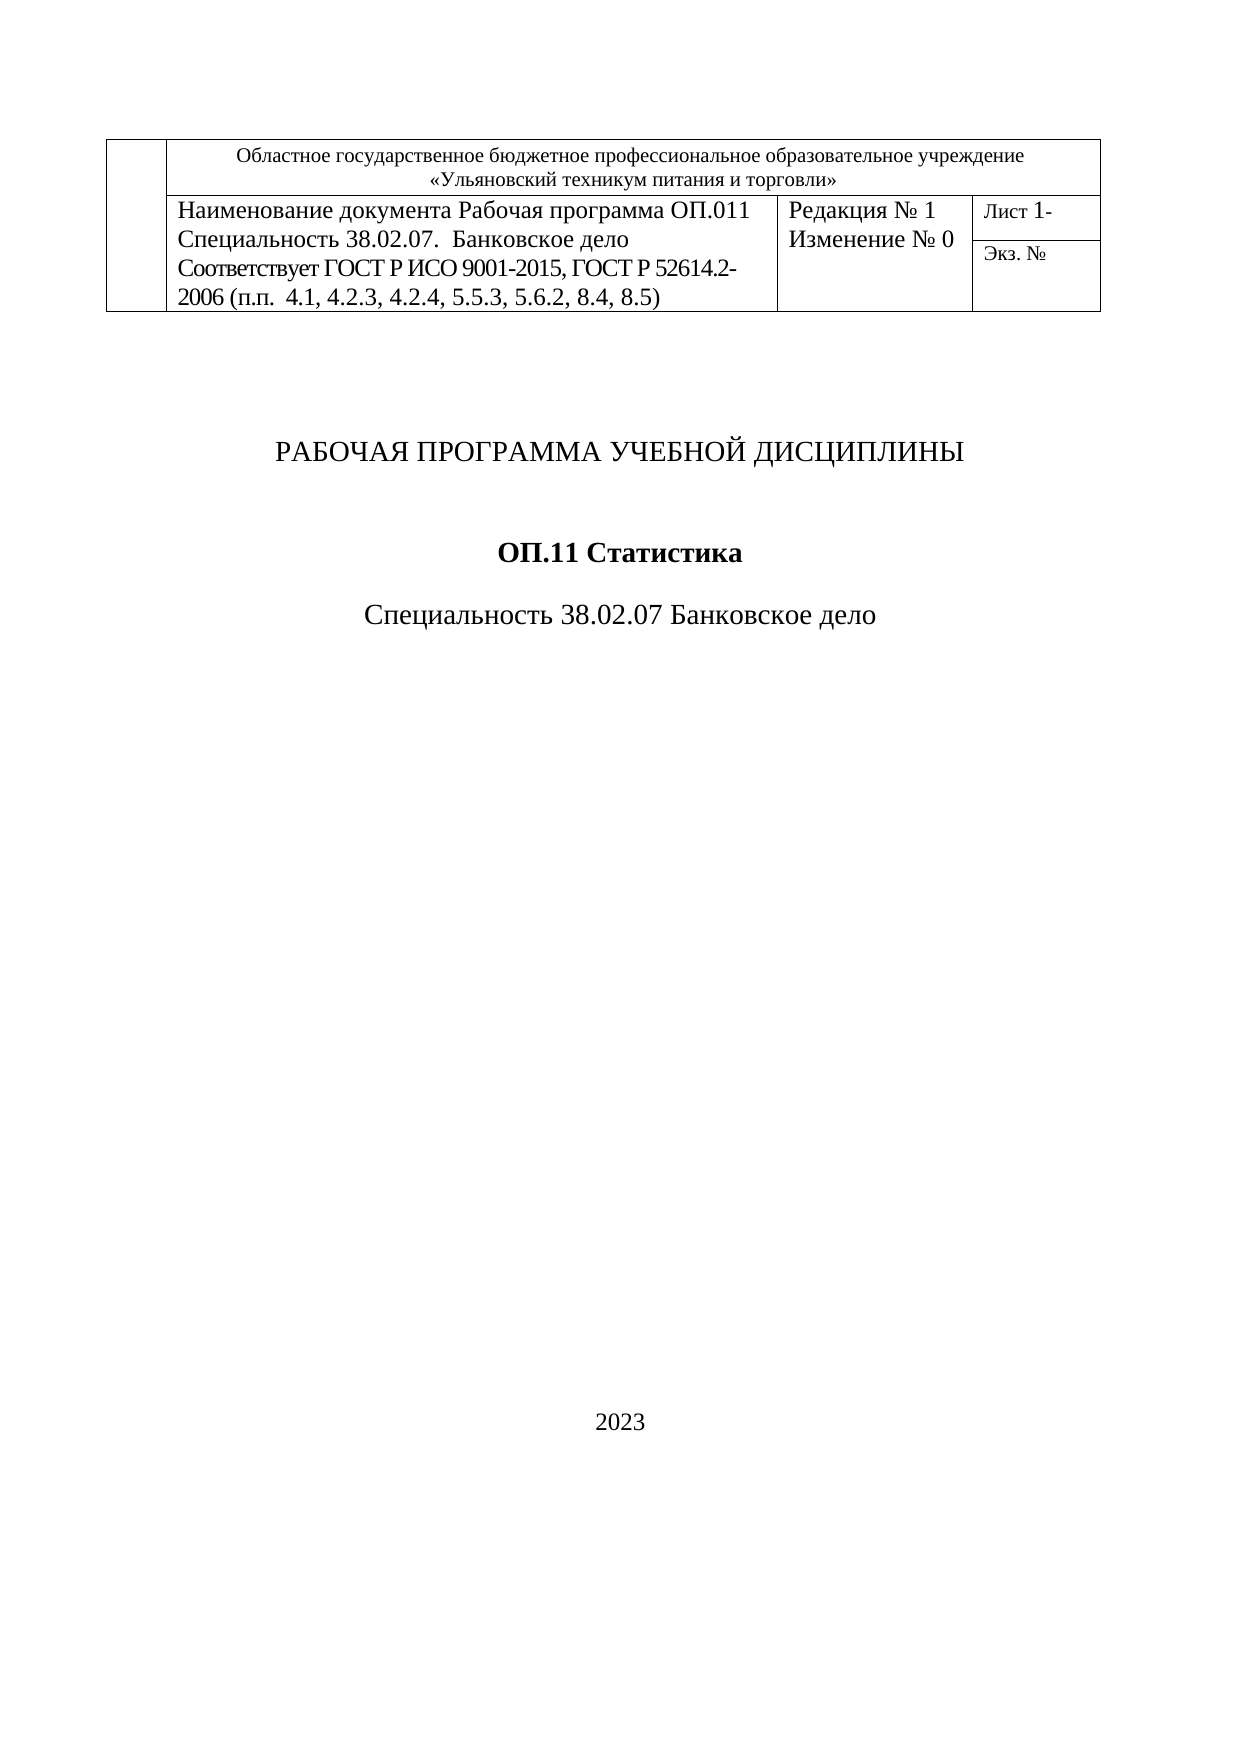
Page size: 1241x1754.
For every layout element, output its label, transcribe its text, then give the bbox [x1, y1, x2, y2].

text РАБОЧАЯ ПРОГРАММА УЧЕБНОЙ ДИСЦИПЛИНЫ [118, 434, 1122, 468]
text 2023 [118, 1407, 1122, 1436]
table_cell Наименование документа Рабочая программа ОП.011 Специальность 38.02.07. Банковское дело Соответствует ГОСТ Р ИСО 9001-2015, ГОСТ Р 52614.2-2006 (п.п. 4.1, 4.2.3, 4.2.4, 5.5.3, 5.6.2, 8.4, 8.5) [167, 196, 777, 311]
table_cell Редакция № 1 Изменение № 0 [778, 196, 972, 311]
table_cell Лист 1- [973, 196, 1100, 240]
text ОП.11 Статистика [118, 535, 1122, 568]
table_header [107, 140, 166, 311]
table_header Областное государственное бюджетное профессиональное образовательное учреждение «Ульяновский техникум питания и торговли» [167, 140, 1100, 194]
table_cell Экз. № [973, 241, 1100, 311]
text Специальность 38.02.07 Банковское дело [118, 597, 1122, 631]
